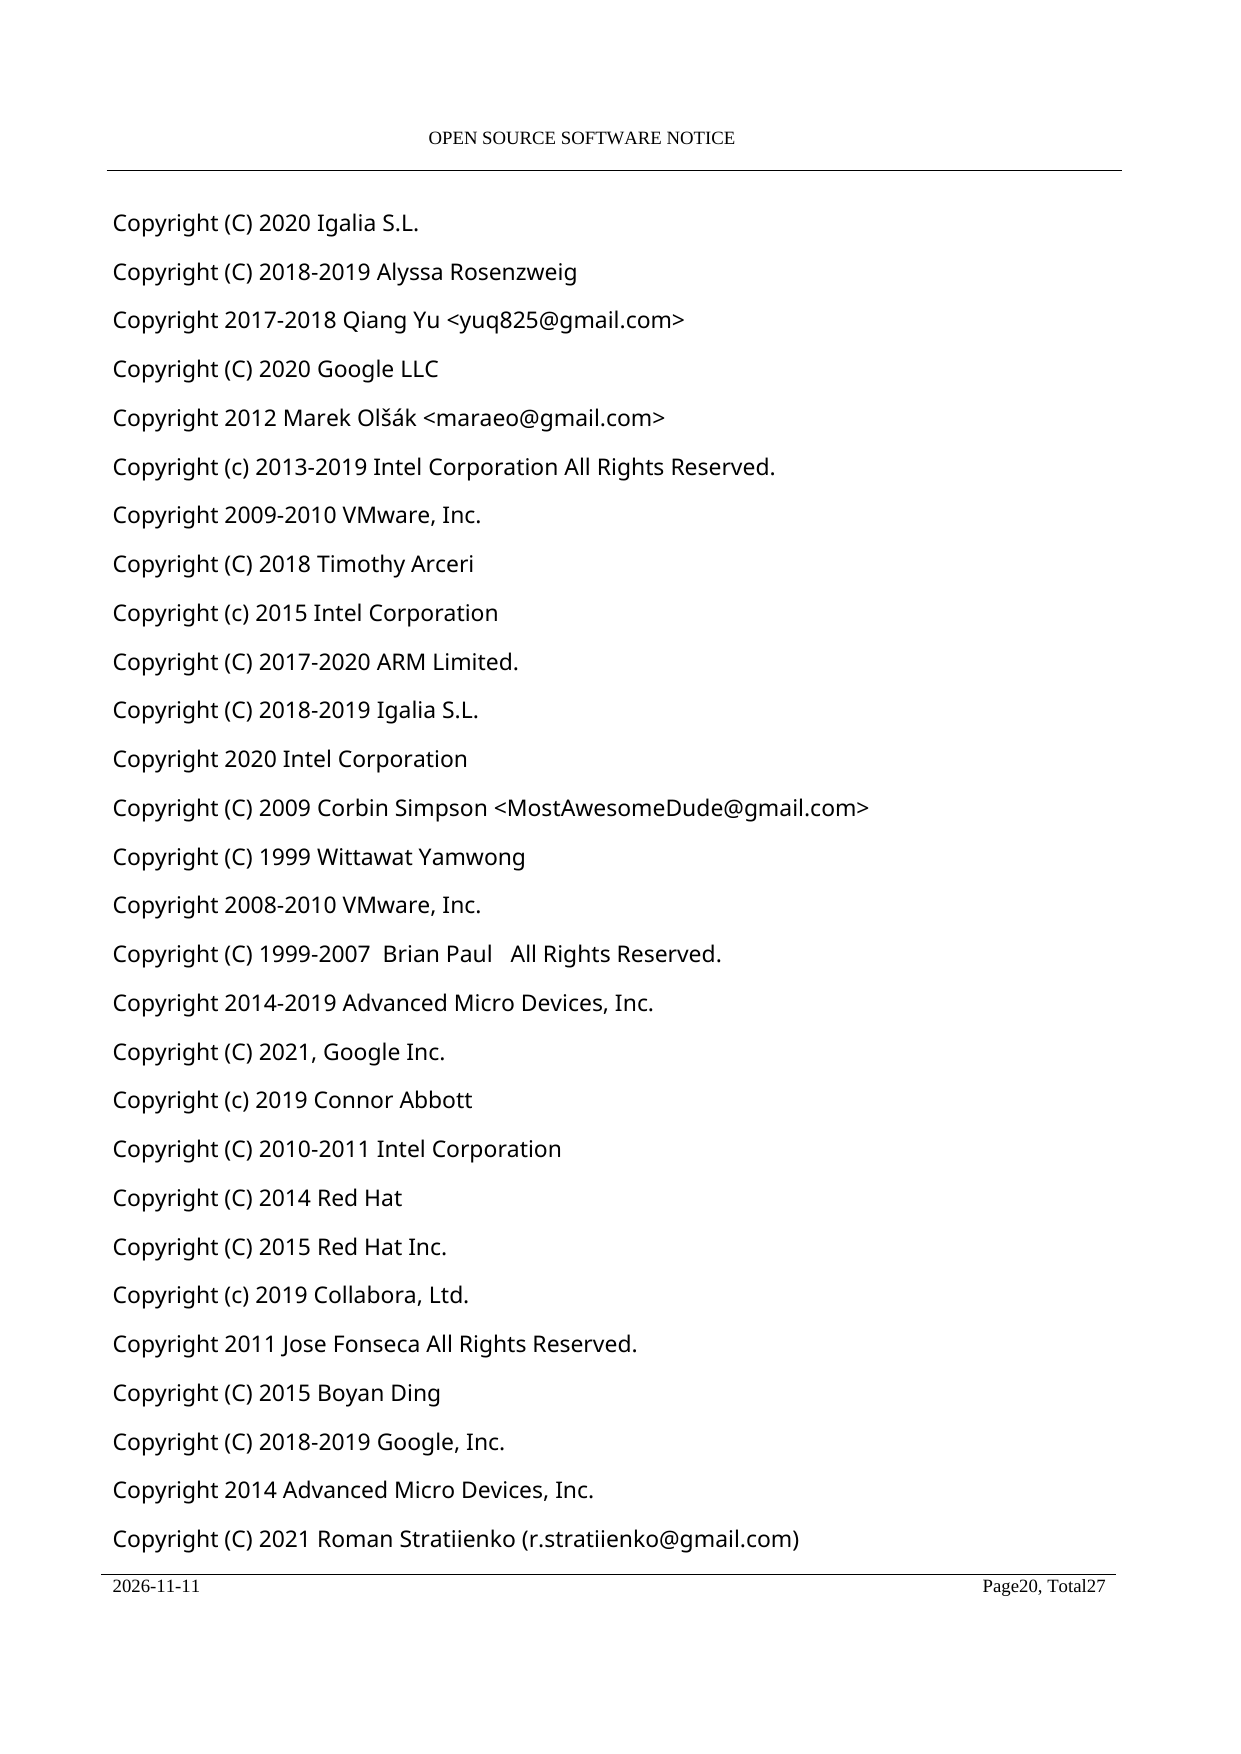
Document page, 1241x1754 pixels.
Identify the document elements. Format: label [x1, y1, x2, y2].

text [112, 206, 1128, 1555]
